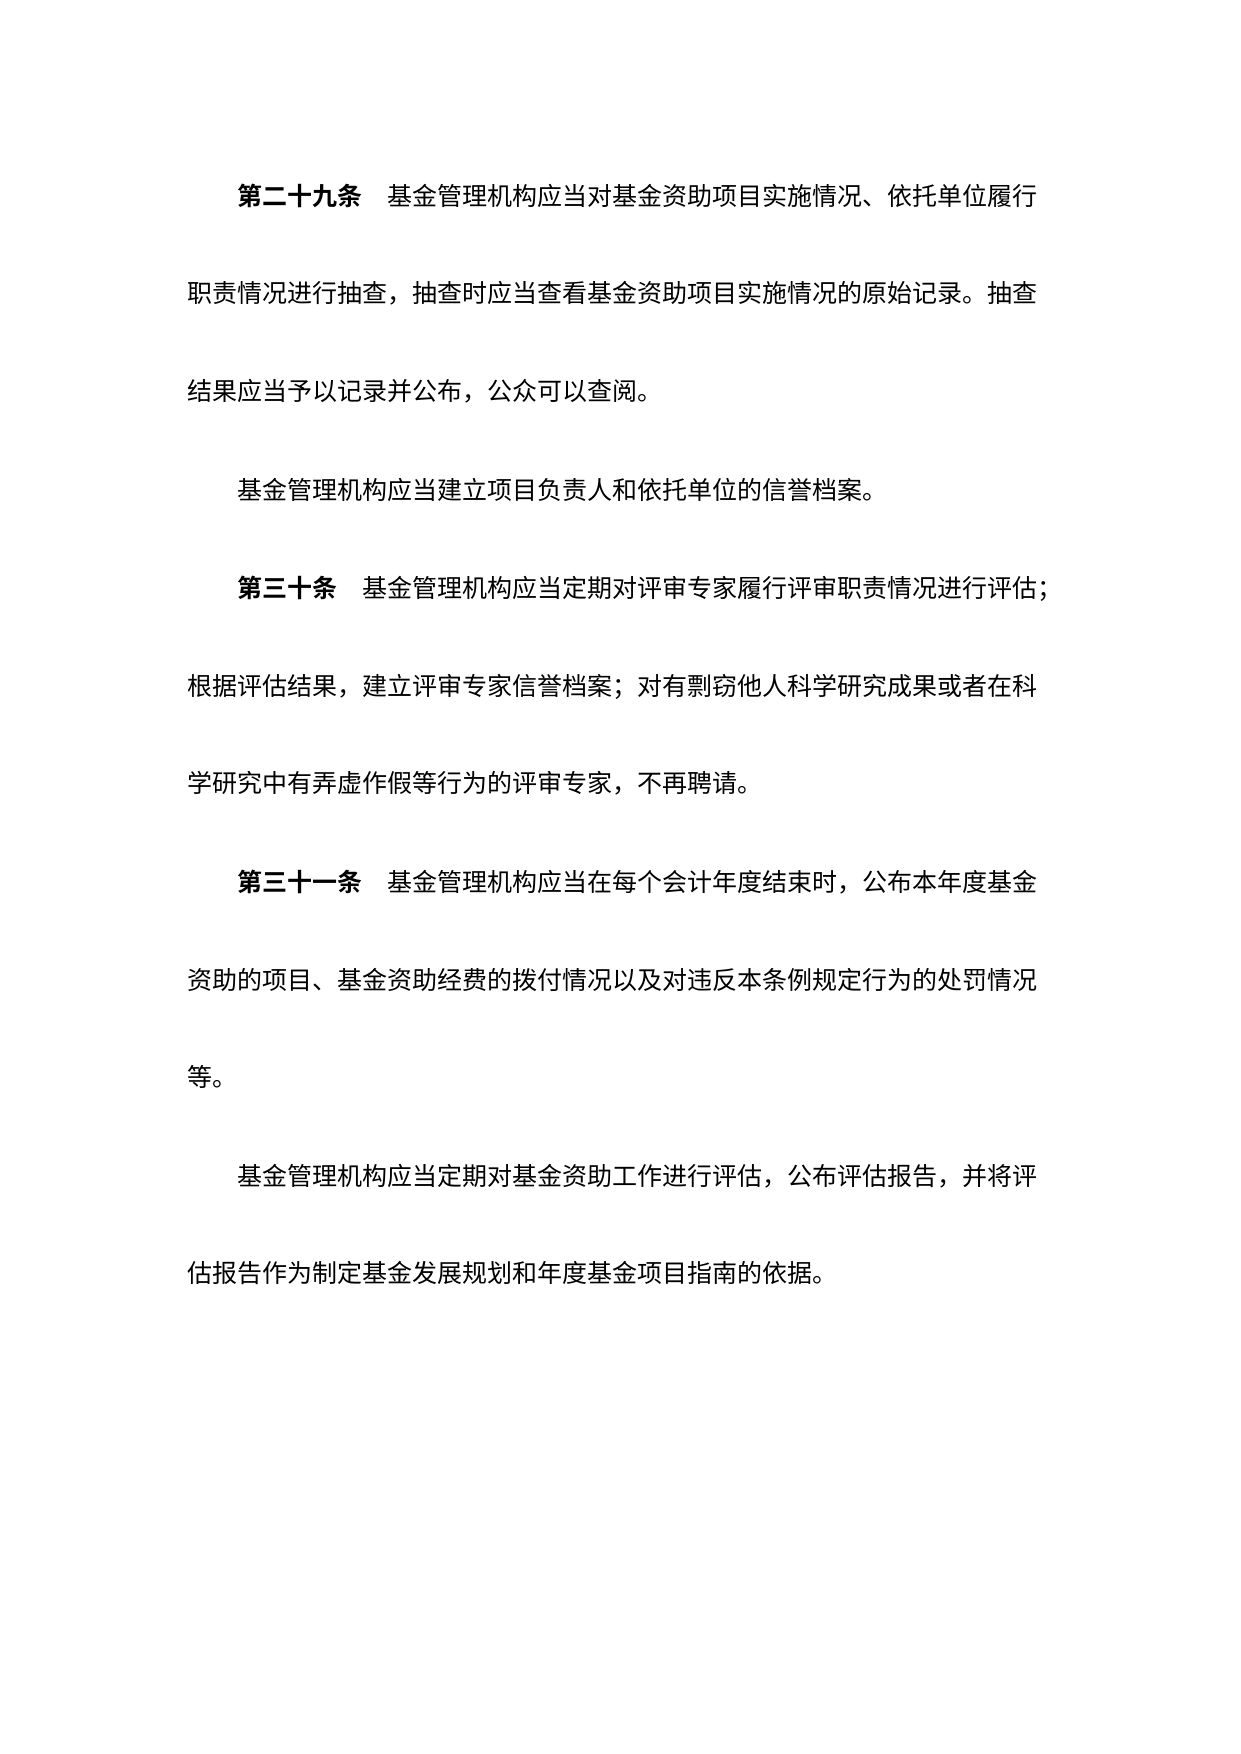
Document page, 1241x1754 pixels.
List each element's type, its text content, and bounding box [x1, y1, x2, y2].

text 第二十九条 基金管理机构应当对基金资助项目实施情况、依托单位履行职责情况进行抽查，抽查时应当查看基金资助项目实施情况的原始记录。抽查结果应当予以记录并公布，公众可以查阅。 [187, 162, 1053, 422]
text 第三十一条 基金管理机构应当在每个会计年度结束时，公布本年度基金资助的项目、基金资助经费的拨付情况以及对违反本条例规定行为的处罚情况等。 [187, 848, 1053, 1108]
text 基金管理机构应当定期对基金资助工作进行评估，公布评估报告，并将评估报告作为制定基金发展规划和年度基金项目指南的依据。 [187, 1142, 1053, 1304]
text 第三十条 基金管理机构应当定期对评审专家履行评审职责情况进行评估；根据评估结果，建立评审专家信誉档案；对有剽窃他人科学研究成果或者在科学研究中有弄虚作假等行为的评审专家，不再聘请。 [187, 554, 1053, 814]
text 基金管理机构应当建立项目负责人和依托单位的信誉档案。 [187, 456, 1053, 521]
